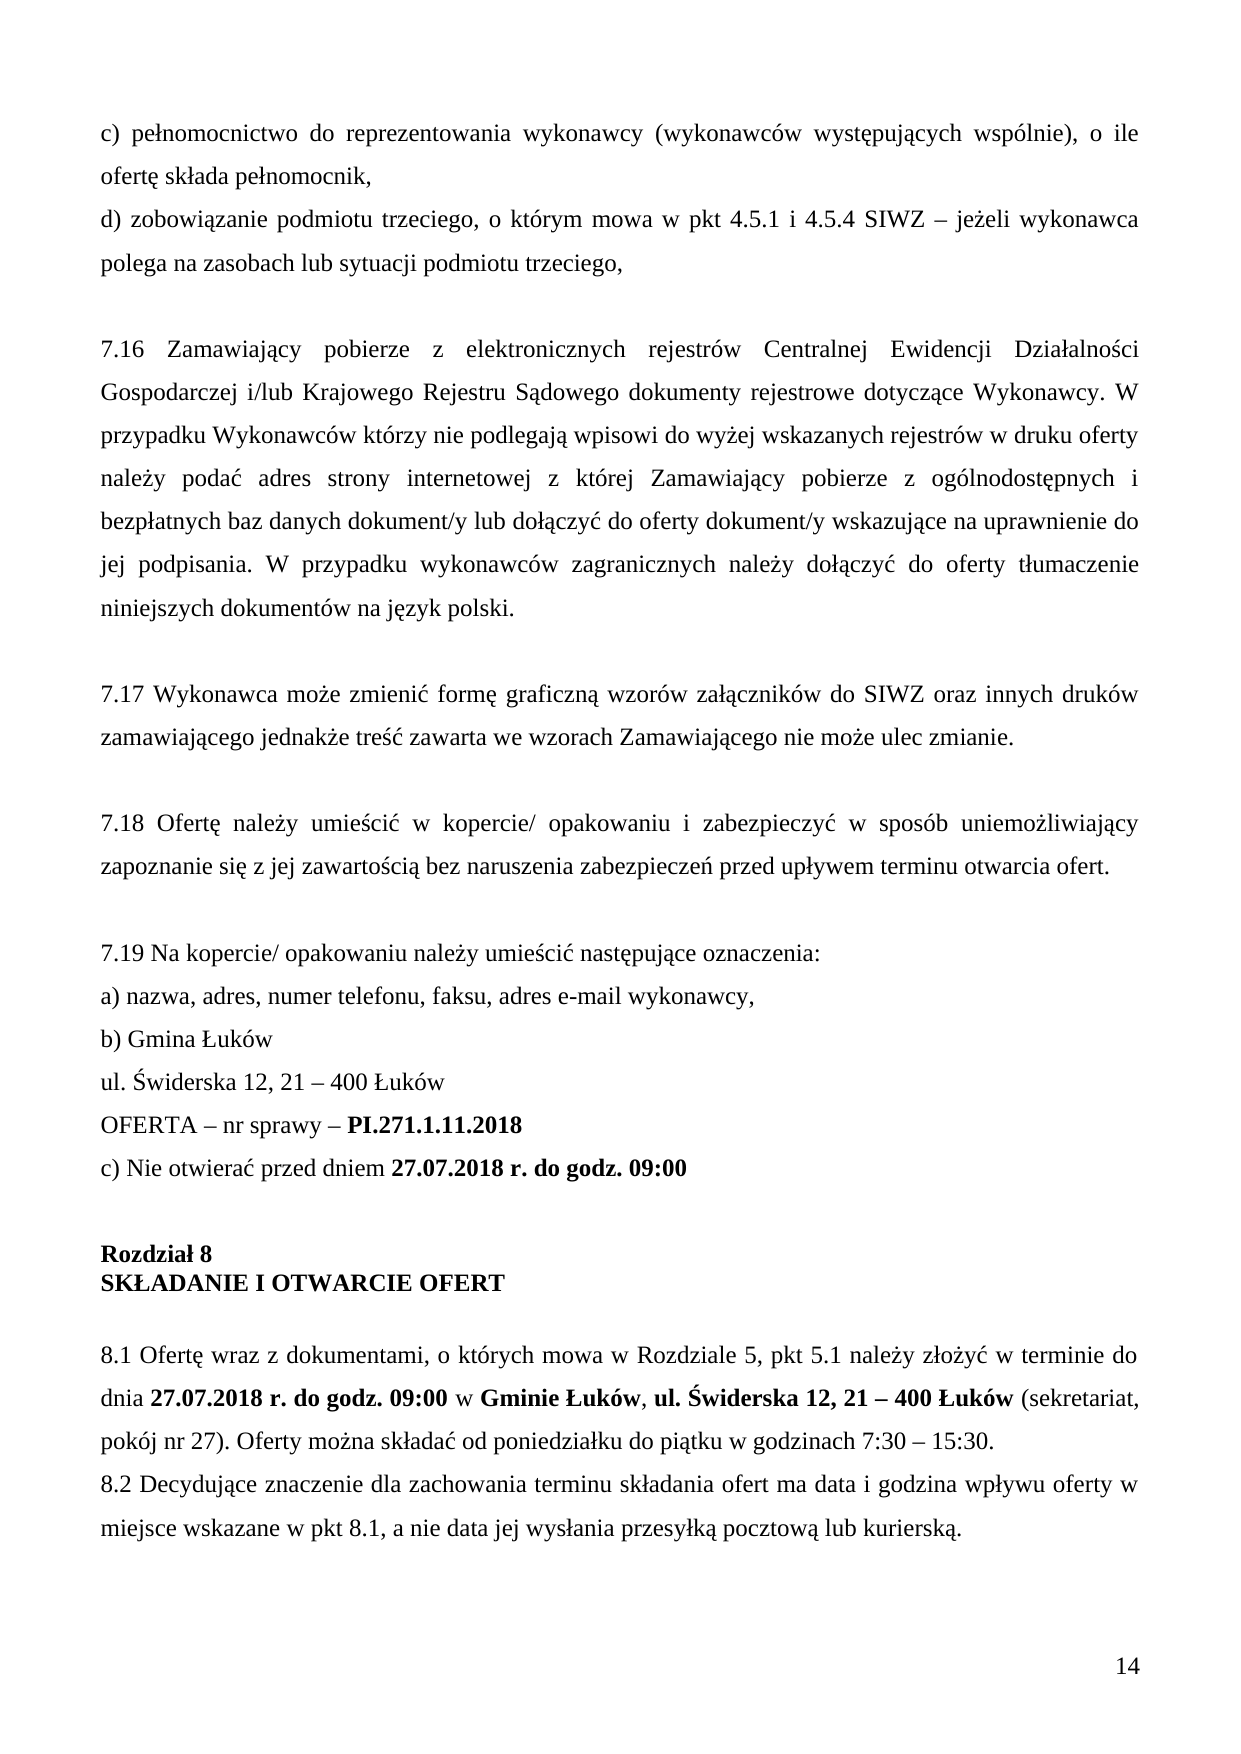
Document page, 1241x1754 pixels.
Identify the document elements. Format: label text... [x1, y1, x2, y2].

text d) zobowiązanie podmiotu trzeciego, o którym mowa w pkt 4.5.1 i 4.5.4 SIWZ – jeżeli wykonawca polega na zasobach lub sytuacji podmiotu trzeciego, [100, 204, 1140, 276]
text c) pełnomocnictwo do reprezentowania wykonawcy (wykonawców występujących wspólnie), o ile ofertę składa pełnomocnik, [100, 118, 1140, 190]
text OFERTA – nr sprawy – PI.271.1.11.2018 [100, 1110, 1140, 1139]
text 7.17 Wykonawca może zmienić formę graficzną wzorów załączników do SIWZ oraz innych druków zamawiającego jednakże treść zawarta we wzorach Zamawiającego nie może ulec zmianie. [100, 679, 1140, 751]
text 7.16 Zamawiający pobierze z elektronicznych rejestrów Centralnej Ewidencji Działalności Gospodarczej i/lub Krajowego Rejestru Sądowego dokumenty rejestrowe dotyczące Wykonawcy. W przypadku Wykonawców którzy nie podlegają wpisowi do wyżej wskazanych rejestrów w druku oferty należy podać adres strony internetowej z której Zamawiający pobierze z ogólnodostępnych i bezpłatnych baz danych dokument/y lub dołączyć do oferty dokument/y wskazujące na uprawnienie do jej podpisania. W przypadku wykonawców zagranicznych należy dołączyć do oferty tłumaczenie niniejszych dokumentów na język polski. [100, 334, 1140, 621]
text c) Nie otwierać przed dniem 27.07.2018 r. do godz. 09:00 [100, 1153, 1140, 1182]
text b) Gmina Łuków [100, 1024, 1140, 1053]
text 8.1 Ofertę wraz z dokumentami, o których mowa w Rozdziale 5, pkt 5.1 należy złożyć w terminie do dnia 27.07.2018 r. do godz. 09:00 w Gminie Łuków, ul. Świderska 12, 21 – 400 Łuków (sekretariat, pokój nr 27). Oferty można składać od poniedziałku do piątku w godzinach 7:30 – 15:30. [100, 1340, 1140, 1455]
text 8.2 Decydujące znaczenie dla zachowania terminu składania ofert ma data i godzina wpływu oferty w miejsce wskazane w pkt 8.1, a nie data jej wysłania przesyłką pocztową lub kurierską. [100, 1469, 1140, 1541]
text Rozdział 8 [100, 1239, 1140, 1268]
text 7.18 Ofertę należy umieścić w kopercie/ opakowaniu i zabezpieczyć w sposób uniemożliwiający zapoznanie się z jej zawartością bez naruszenia zabezpieczeń przed upływem terminu otwarcia ofert. [100, 808, 1140, 880]
text SKŁADANIE I OTWARCIE OFERT [100, 1268, 1140, 1297]
text 7.19 Na kopercie/ opakowaniu należy umieścić następujące oznaczenia: [100, 938, 1140, 966]
text a) nazwa, adres, numer telefonu, faksu, adres e-mail wykonawcy, [100, 981, 1140, 1009]
text ul. Świderska 12, 21 – 400 Łuków [100, 1067, 1140, 1096]
